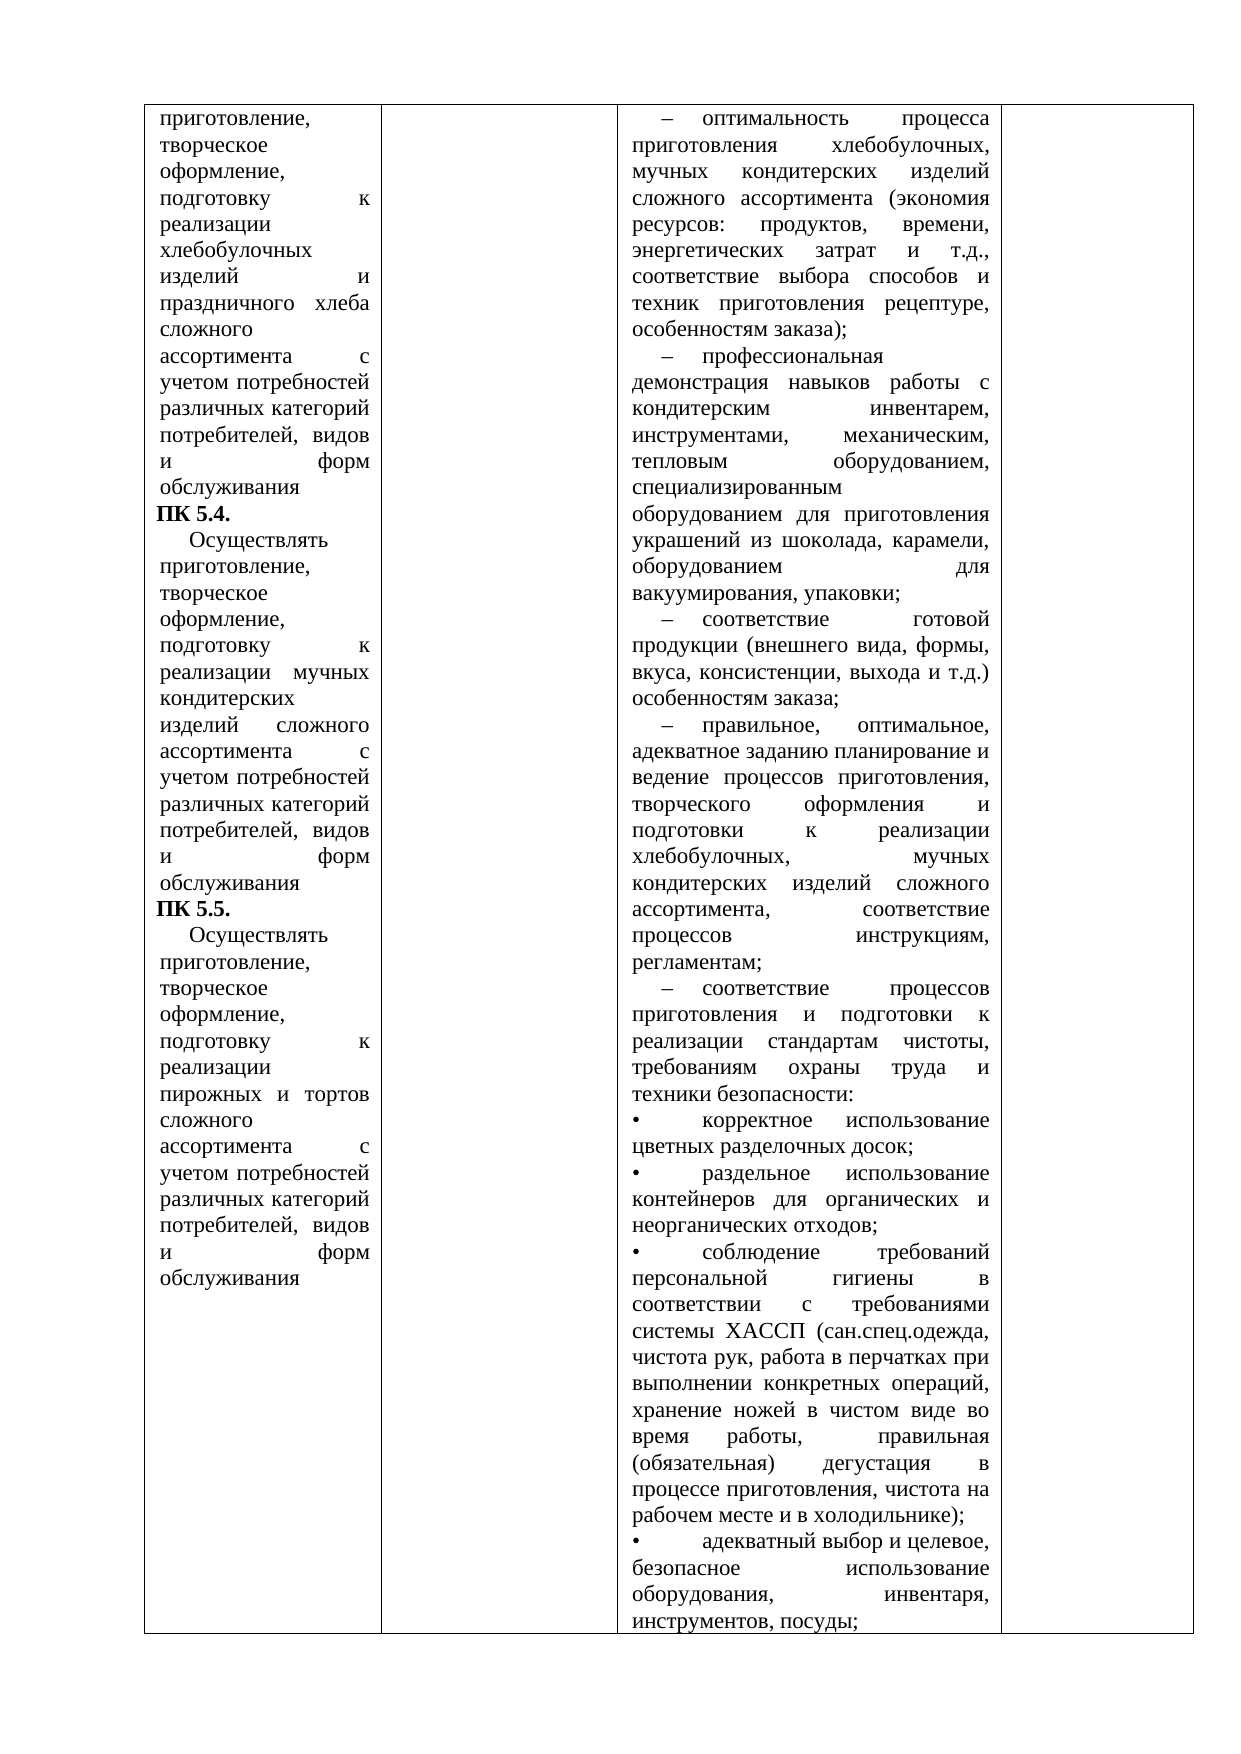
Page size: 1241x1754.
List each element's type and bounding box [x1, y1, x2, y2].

table_cell [382, 105, 617, 1633]
table_cell [618, 105, 1001, 1633]
table_cell [145, 105, 381, 1633]
